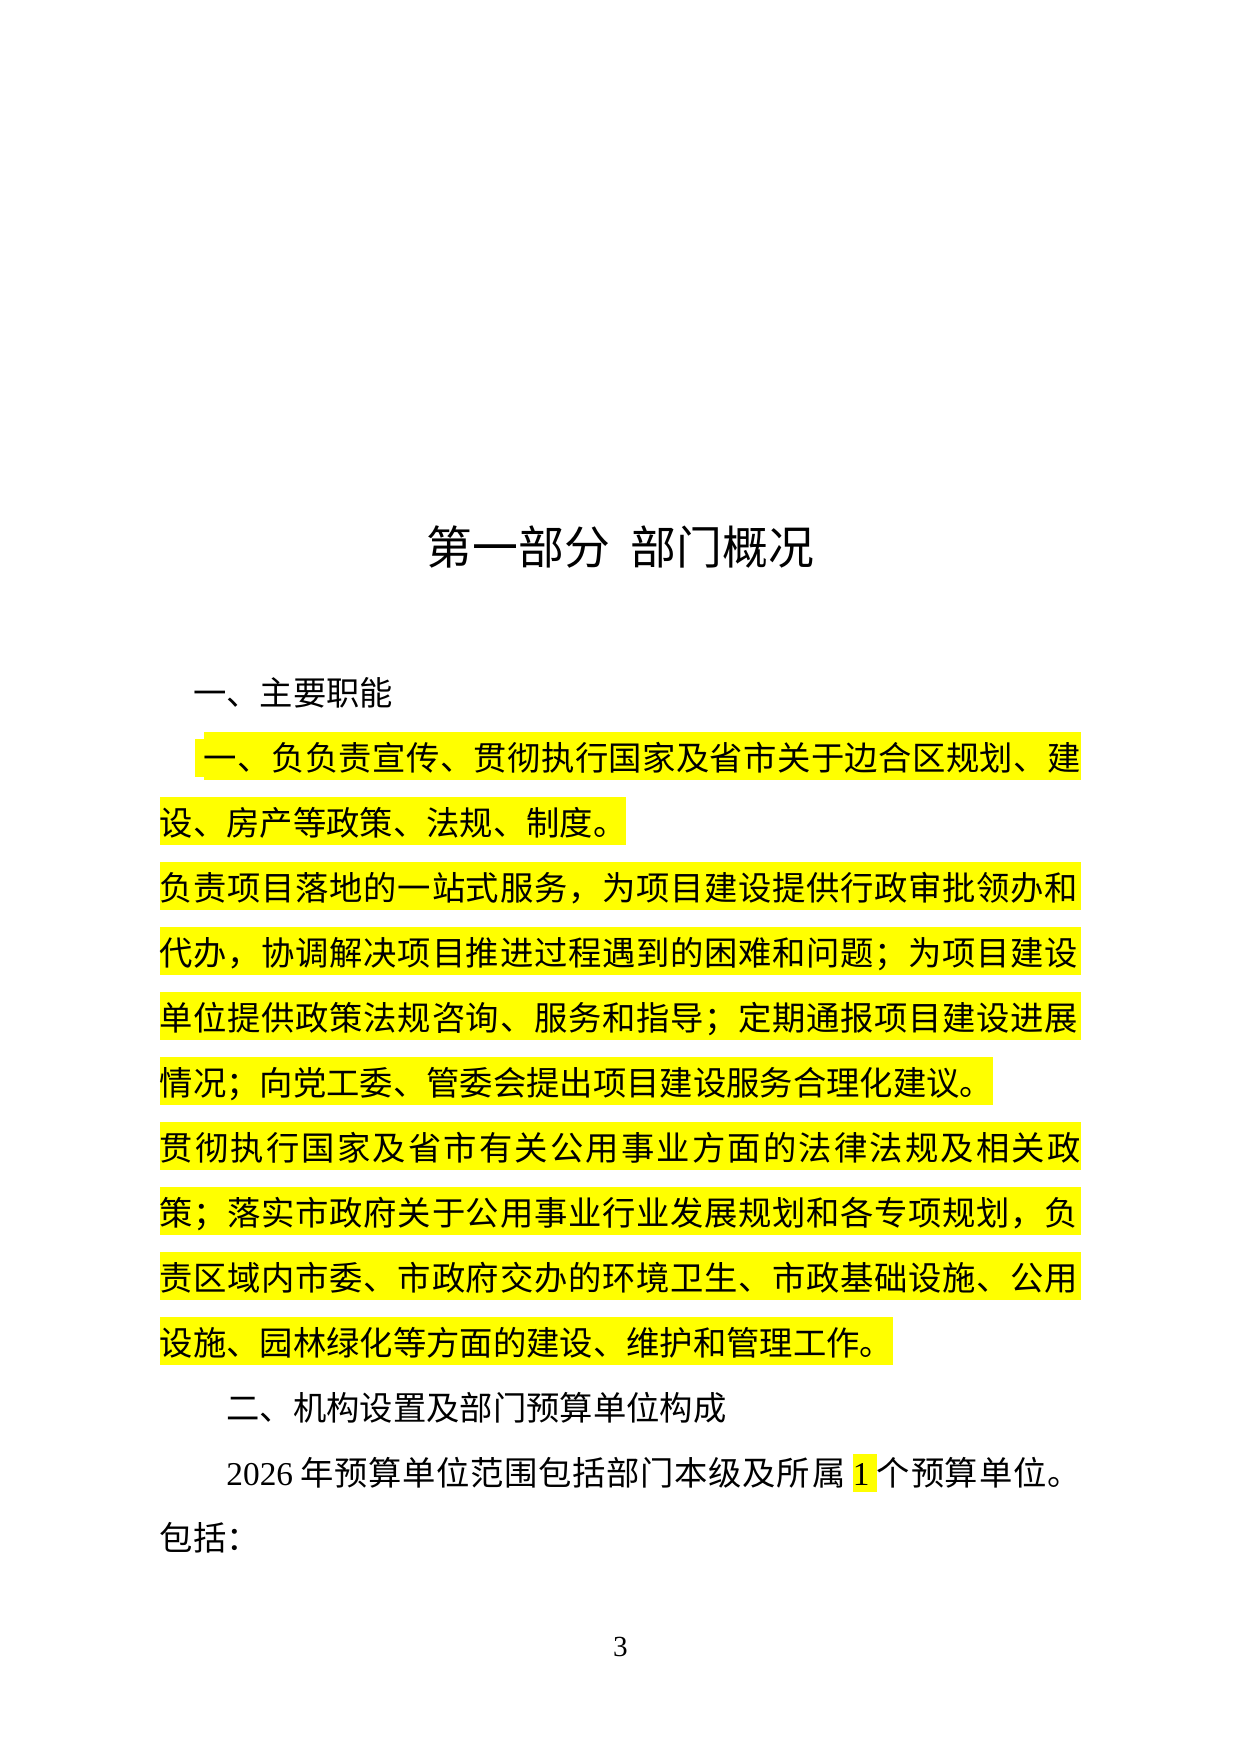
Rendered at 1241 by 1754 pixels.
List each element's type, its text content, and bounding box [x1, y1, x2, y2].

text 负责项目落地的一站式服务，为项目建设提供行政审批领办和代办，协调解决项目推进过程遇到的困难和问题；为项目建设单位提供政策法规咨询、服务和指导；定期通报项目建设进展情况；向党工委、管委会提出项目建设服务合理化建议。 [159, 853, 1081, 1113]
text 一、负负责宣传、贯彻执行国家及省市关于边合区规划、建设、房产等政策、法规、制度。 [159, 723, 1081, 853]
list 机构设置及部门预算单位构成 [159, 1373, 1081, 1438]
text 贯彻执行国家及省市有关公用事业方面的法律法规及相关政策；落实市政府关于公用事业行业发展规划和各专项规划，负责区域内市委、市政府交办的环境卫生、市政基础设施、公用设施、园林绿化等方面的建设、维护和管理工作。 [159, 1113, 1081, 1373]
text 一、主要职能 [159, 658, 1081, 723]
text 第一部分 部门概况 [159, 496, 1081, 593]
text 2026年预算单位范围包括部门本级及所属1个预算单位。包括： [159, 1438, 1081, 1568]
